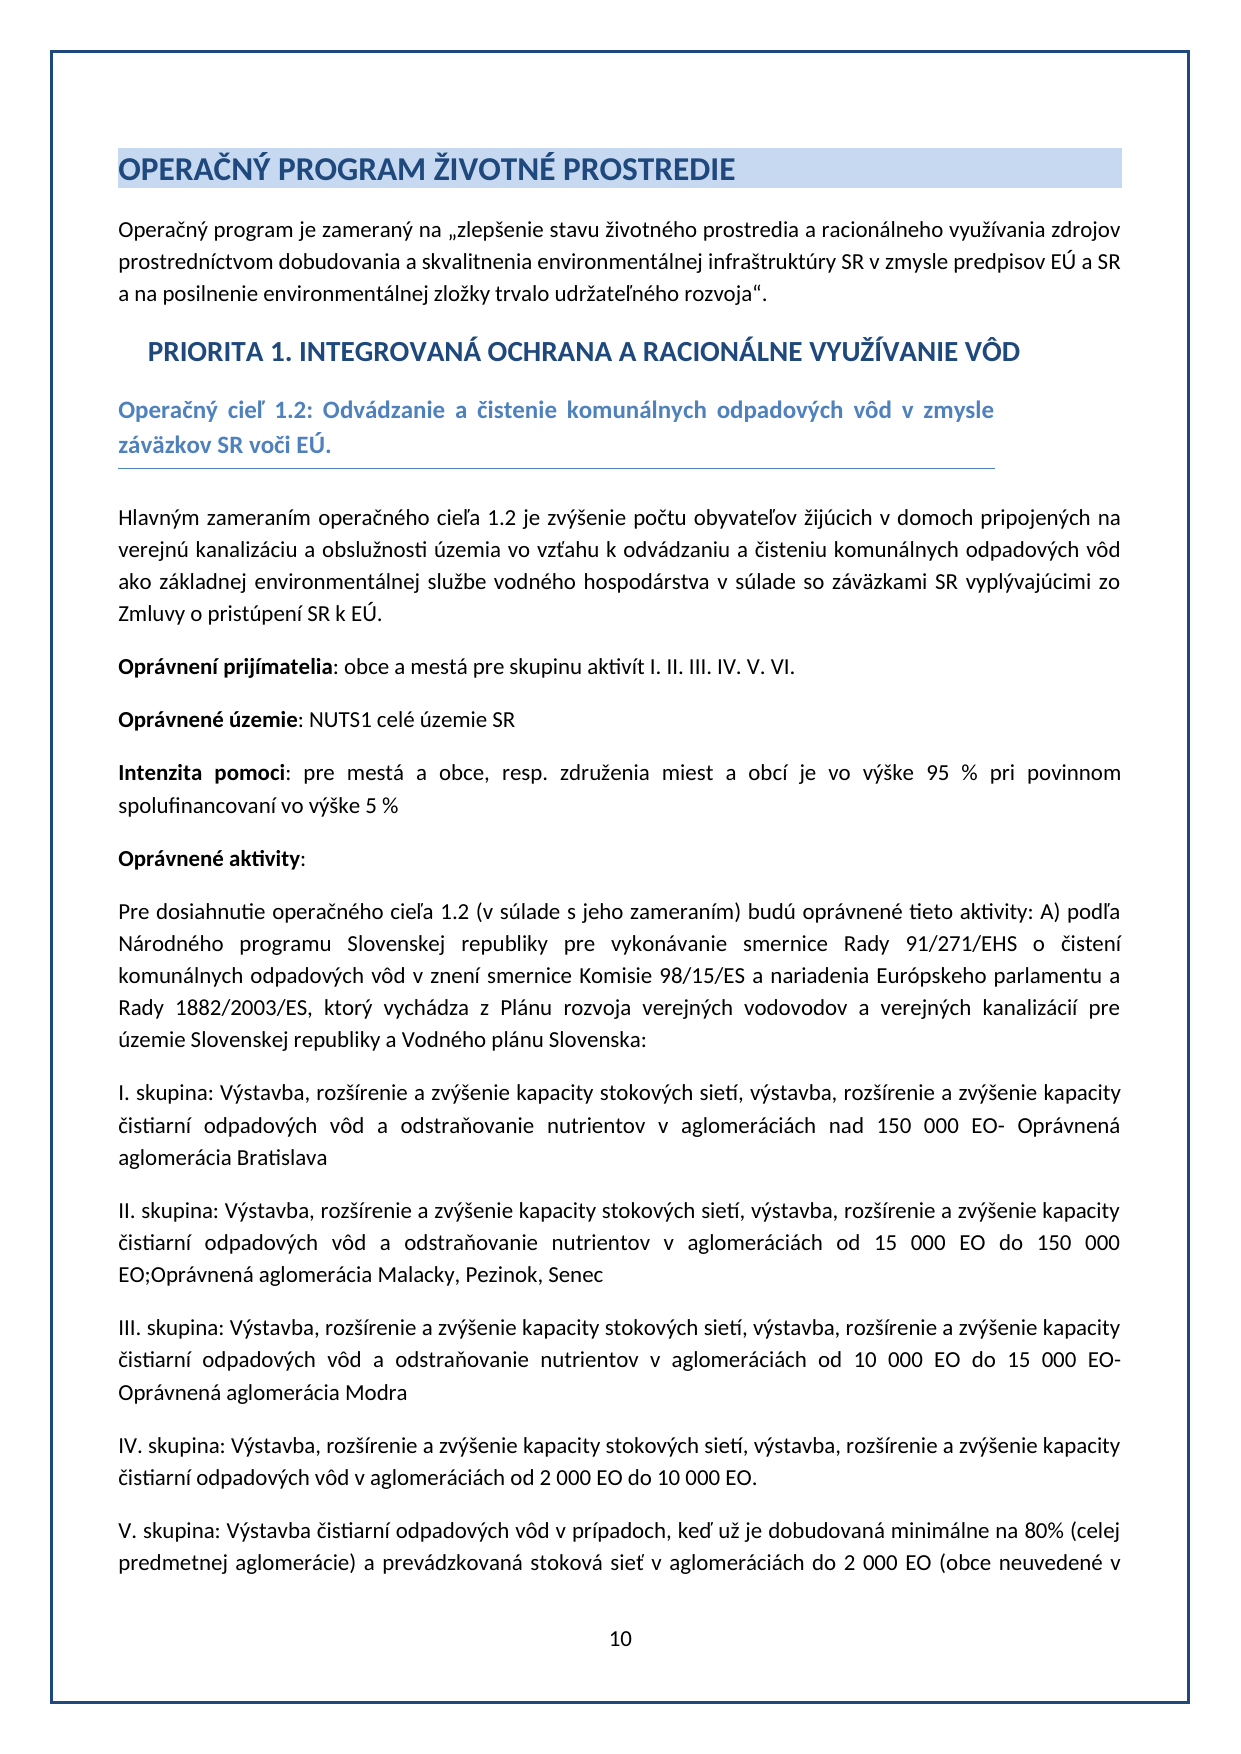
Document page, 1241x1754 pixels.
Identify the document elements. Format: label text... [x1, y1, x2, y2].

text Oprávnené aktivity: [118, 844, 1122, 872]
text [118, 1516, 1122, 1576]
subtitle PRIORITA 1. INTEGROVANÁ OCHRANA A RACIONÁLNE VYUŽÍVANIE VÔD [148, 333, 1122, 368]
text II. skupina: Výstavba, rozšírenie a zvýšenie kapacity stokových sietí, výstavba, rozšírenie a zvýšenie kapacity čistiarní odpadových vôd a odstraňovanie nutrientov v aglomeráciách od 15 000 EO do 150 000 EO;Oprávnená aglomerácia Malacky, Pezinok, Senec [118, 1196, 1122, 1288]
subtitle Operačný cieľ 1.2: Odvádzanie a čistenie komunálnych odpadových vôd v zmysle záväzkov SR voči EÚ. [118, 394, 995, 468]
text Hlavným zameraním operačného cieľa 1.2 je zvýšenie počtu obyvateľov žijúcich v domoch pripojených na verejnú kanalizáciu a obslužnosti územia vo vzťahu k odvádzaniu a čisteniu komunálnych odpadových vôd ako základnej environmentálnej službe vodného hospodárstva v súlade so záväzkami SR vyplývajúcimi zo Zmluvy o pristúpení SR k EÚ. [118, 503, 1122, 627]
text Pre dosiahnutie operačného cieľa 1.2 (v súlade s jeho zameraním) budú oprávnené tieto aktivity: A) podľa Národného programu Slovenskej republiky pre vykonávanie smernice Rady 91/271/EHS o čistení komunálnych odpadových vôd v znení smernice Komisie 98/15/ES a nariadenia Európskeho parlamentu a Rady 1882/2003/ES, ktorý vychádza z Plánu rozvoja verejných vodovodov a verejných kanalizácií pre územie Slovenskej republiky a Vodného plánu Slovenska: [118, 897, 1122, 1053]
text Operačný program je zameraný na „zlepšenie stavu životného prostredia a racionálneho využívania zdrojov prostredníctvom dobudovania a skvalitnenia environmentálnej infraštruktúry SR v zmysle predpisov EÚ a SR a na posilnenie environmentálnej zložky trvalo udržateľného rozvoja“. [118, 215, 1122, 308]
text Intenzita pomoci: pre mestá a obce, resp. združenia miest a obcí je vo výške 95 % pri povinnom spolufinancovaní vo výške 5 % [118, 758, 1122, 819]
text I. skupina: Výstavba, rozšírenie a zvýšenie kapacity stokových sietí, výstavba, rozšírenie a zvýšenie kapacity čistiarní odpadových vôd a odstraňovanie nutrientov v aglomeráciách nad 150 000 EO- Oprávnená aglomerácia Bratislava [118, 1078, 1122, 1171]
text IV. skupina: Výstavba, rozšírenie a zvýšenie kapacity stokových sietí, výstavba, rozšírenie a zvýšenie kapacity čistiarní odpadových vôd v aglomeráciách od 2 000 EO do 10 000 EO. [118, 1431, 1122, 1491]
text Oprávnení prijímatelia: obce a mestá pre skupinu aktivít I. II. III. IV. V. VI. [118, 652, 1122, 681]
text III. skupina: Výstavba, rozšírenie a zvýšenie kapacity stokových sietí, výstavba, rozšírenie a zvýšenie kapacity čistiarní odpadových vôd a odstraňovanie nutrientov v aglomeráciách od 10 000 EO do 15 000 EO- Oprávnená aglomerácia Modra [118, 1313, 1122, 1406]
subtitle OPERAČNÝ PROGRAM ŽIVOTNÉ PROSTREDIE [118, 148, 1122, 188]
text Oprávnené územie: NUTS1 celé územie SR [118, 706, 1122, 733]
